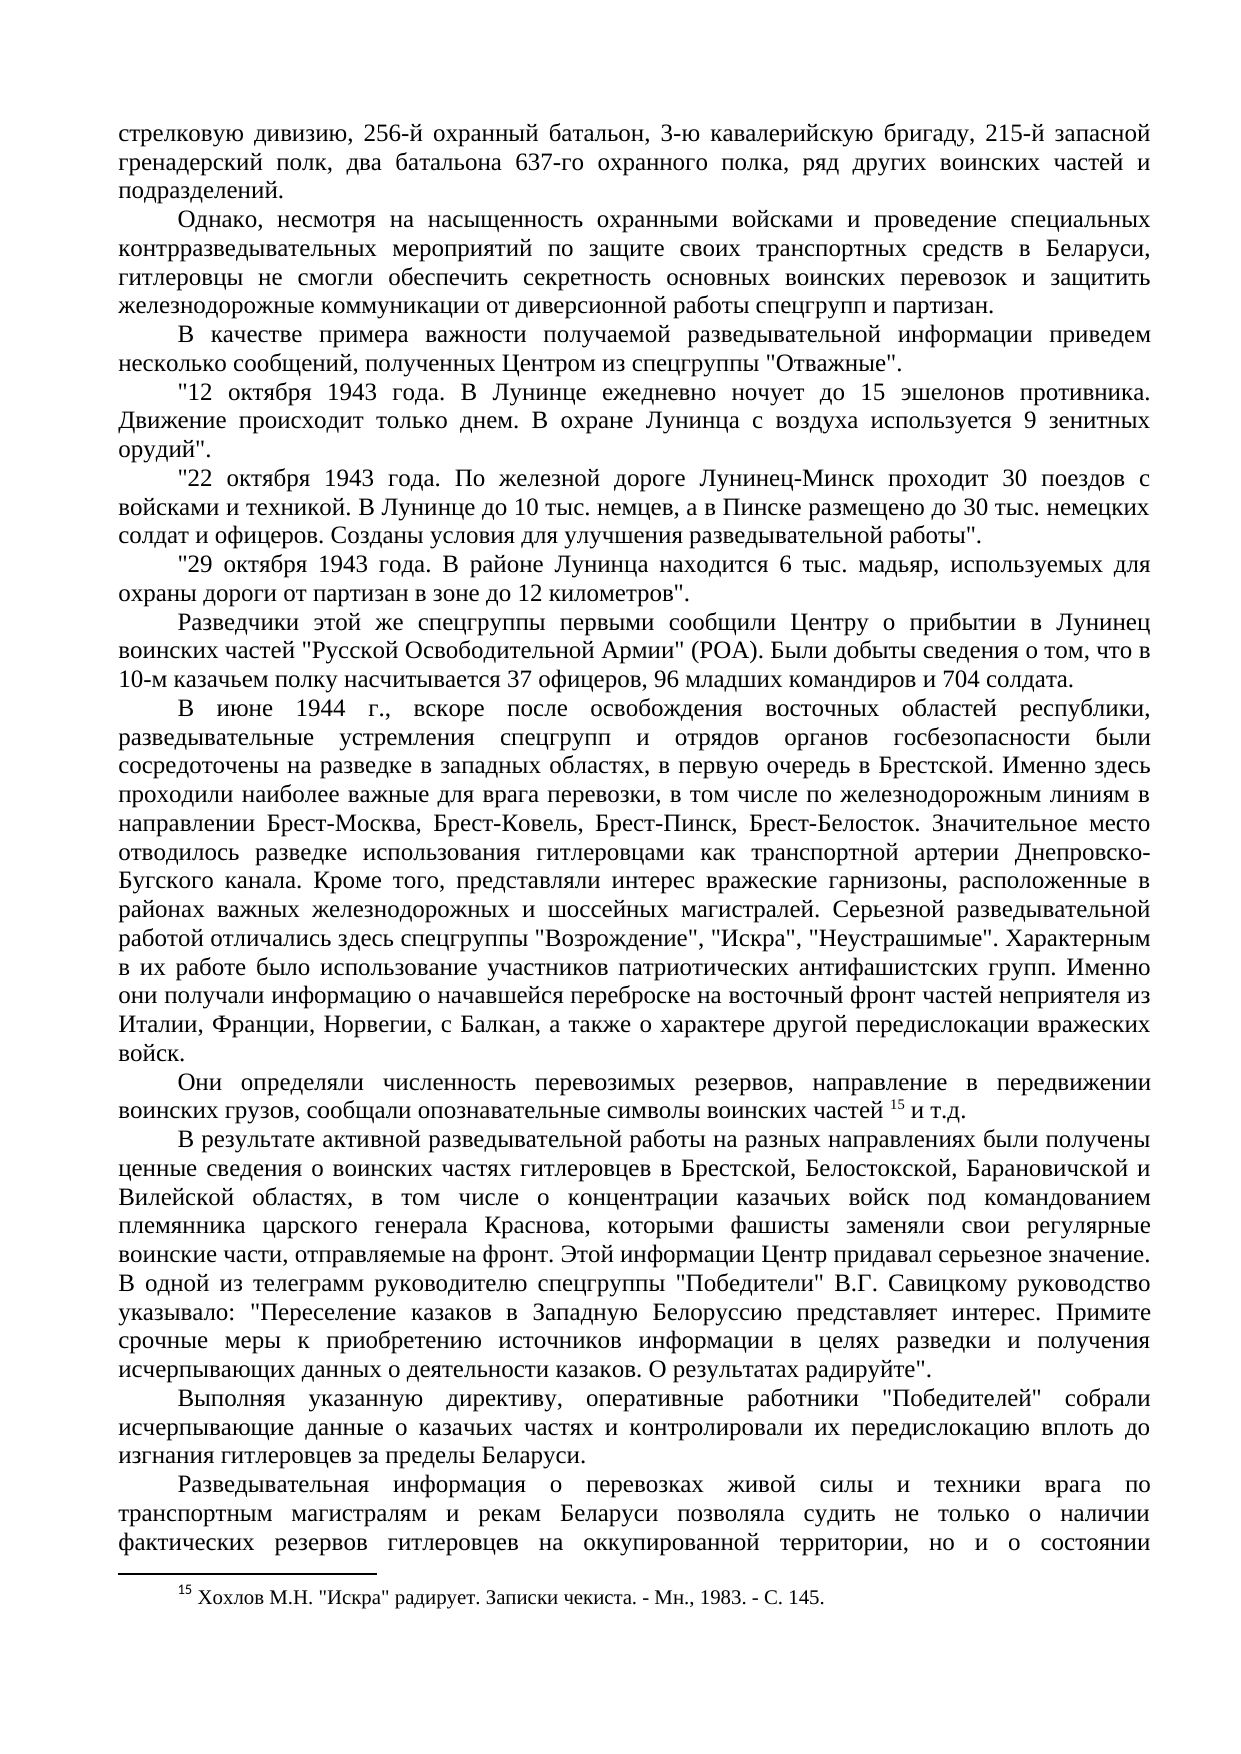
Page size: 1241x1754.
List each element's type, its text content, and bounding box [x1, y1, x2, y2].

text В июне 1944 г., вскоре после освобождения восточных областей республики, разведывательные устремления спецгрупп и отрядов органов госбезопасности были сосредоточены на разведке в западных областях, в первую очередь в Брестской. Именно здесь проходили наиболее важные для врага перевозки, в том числе по железнодорожным линиям в направлении Брест-Москва, Брест-Ковель, Брест-Пинск, Брест-Белосток. Значительное место отводилось разведке использования гитлеровцами как транспортной артерии Днепровско-Бугского канала. Кроме того, представляли интерес вражеские гарнизоны, расположенные в районах важных железнодорожных и шоссейных магистралей. Серьезной разведывательной работой отличались здесь спецгруппы "Возрождение", "Искра", "Неустрашимые". Характерным в их работе было использование участников патриотических антифашистских групп. Именно они получали информацию о начавшейся переброске на восточный фронт частей неприятеля из Италии, Франции, Норвегии, с Балкан, а также о характере другой передислокации вражеских войск. [118, 693, 1152, 1067]
text "12 октября 1943 года. В Лунинце ежедневно ночует до 15 эшелонов противника. Движение происходит только днем. В охране Лунинца с воздуха используется 9 зенитных орудий". [118, 377, 1152, 463]
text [118, 118, 1152, 204]
text "22 октября 1943 года. По железной дороге Лунинец-Минск проходит 30 поездов с войсками и техникой. В Лунинце до 10 тыс. немцев, а в Пинске размещено до 30 тыс. немецких солдат и офицеров. Созданы условия для улучшения разведывательной работы". [118, 463, 1152, 549]
text Разведчики этой же спецгруппы первыми сообщили Центру о прибытии в Лунинец воинских частей "Русской Освободительной Армии" (РОА). Были добыты сведения о том, что в 10-м казачьем полку насчитывается 37 офицеров, 96 младших командиров и 704 солдата. [118, 607, 1152, 693]
text Однако, несмотря на насыщенность охранными войсками и проведение специальных контрразведывательных мероприятий по защите своих транспортных средств в Беларуси, гитлеровцы не смогли обеспечить секретность основных воинских перевозок и защитить железнодорожные коммуникации от диверсионной работы спецгрупп и партизан. [118, 204, 1152, 319]
text В результате активной разведывательной работы на разных направлениях были получены ценные сведения о воинских частях гитлеровцев в Брестской, Белостокской, Барановичской и Вилейской областях, в том числе о концентрации казачьих войск под командованием племянника царского генерала Краснова, которыми фашисты заменяли свои регулярные воинские части, отправляемые на фронт. Этой информации Центр придавал серьезное значение. В одной из телеграмм руководителю спецгруппы "Победители" В.Г. Савицкому руководство указывало: "Переселение казаков в Западную Белоруссию представляет интерес. Примите срочные меры к приобретению источников информации в целях разведки и получения исчерпывающих данных о деятельности казаков. О результатах радируйте". [118, 1124, 1152, 1383]
text В качестве примера важности получаемой разведывательной информации приведем несколько сообщений, полученных Центром из спецгруппы "Отважные". [118, 319, 1152, 377]
text Они определяли численность перевозимых резервов, направление в передвижении воинских грузов, сообщали опознавательные символы воинских частей и т.д. [118, 1067, 1152, 1124]
text "29 октября 1943 года. В районе Лунинца находится 6 тыс. мадьяр, используемых для охраны дороги от партизан в зоне до 12 километров". [118, 549, 1152, 607]
text Выполняя указанную директиву, оперативные работники "Победителей" собрали исчерпывающие данные о казачьих частях и контролировали их передислокацию вплоть до изгнания гитлеровцев за пределы Беларуси. [118, 1383, 1152, 1469]
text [118, 1469, 1152, 1556]
